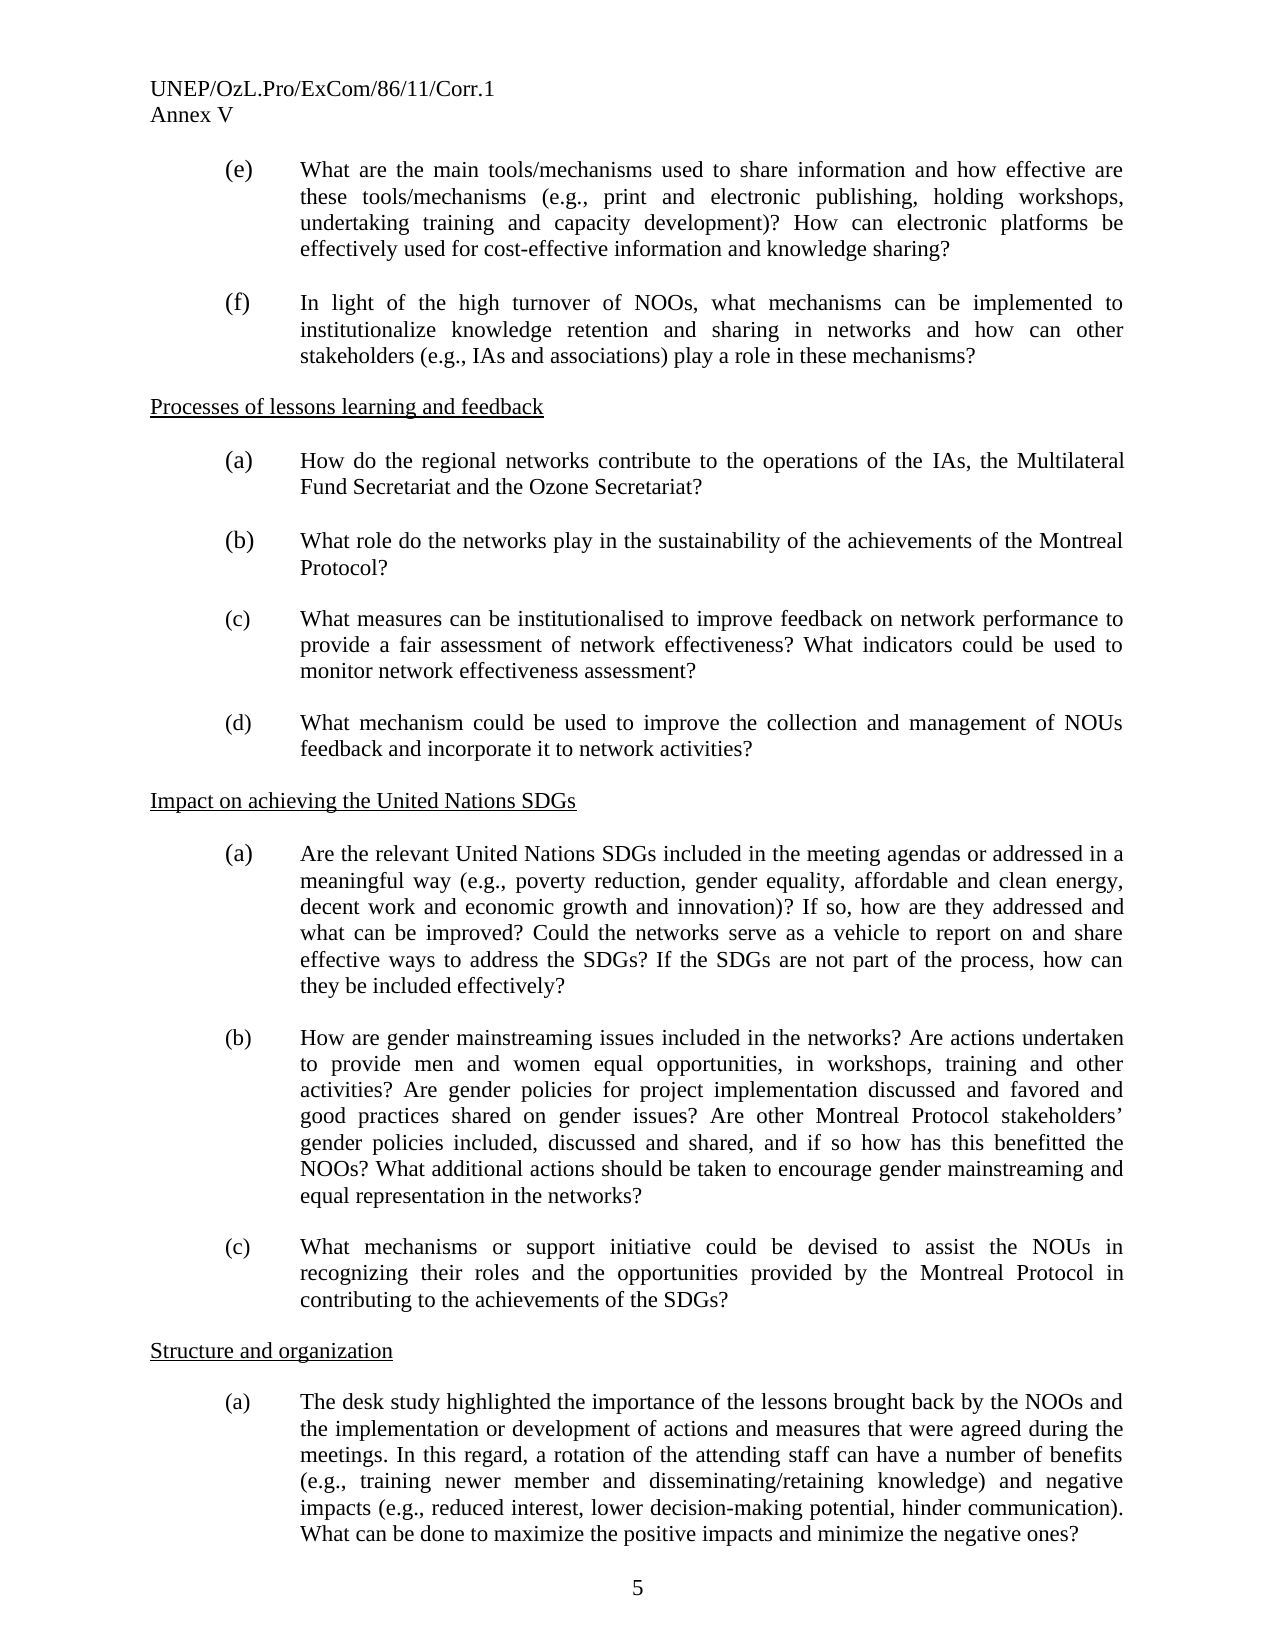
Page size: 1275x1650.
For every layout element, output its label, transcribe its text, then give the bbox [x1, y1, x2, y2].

text Processes of lessons learning and feedback [150, 393, 1125, 420]
list In light of the high turnover of NOOs, what mechanisms can be implemented to institutionalize knowledge retention and sharing in networks and how can other stakeholders (e.g., IAs and associations) play a role in these mechanisms? [225, 287, 1125, 368]
list How are gender mainstreaming issues included in the networks? Are actions undertaken to provide men and women equal opportunities, in workshops, training and other activities? Are gender policies for project implementation discussed and favored and good practices shared on gender issues? Are other Montreal Protocol stakeholders’ gender policies included, discussed and shared, and if so how has this benefitted the NOOs? What additional actions should be taken to encourage gender mainstreaming and equal representation in the networks? [225, 1023, 1125, 1208]
text Structure and organization [150, 1337, 1125, 1363]
list What mechanisms or support initiative could be devised to assist the NOUs in recognizing their roles and the opportunities provided by the Montreal Protocol in contributing to the achievements of the SDGs? [225, 1233, 1125, 1312]
list The desk study highlighted the importance of the lessons brought back by the NOOs and the implementation or development of actions and measures that were agreed during the meetings. In this regard, a rotation of the attending staff can have a number of benefits (e.g., training newer member and disseminating/retaining knowledge) and negative impacts (e.g., reduced interest, lower decision-making potential, hinder communication). What can be done to maximize the positive impacts and minimize the negative ones? [225, 1388, 1125, 1547]
text Impact on achieving the United Nations SDGs [150, 787, 1125, 813]
list How do the regional networks contribute to the operations of the IAs, the Multilateral Fund Secretariat and the Ozone Secretariat? [225, 445, 1125, 500]
list Are the relevant United Nations SDGs included in the meeting agendas or addressed in a meaningful way (e.g., poverty reduction, gender equality, affordable and clean energy, decent work and economic growth and innovation)? If so, how are they addressed and what can be improved? Could the networks serve as a vehicle to report on and share effective ways to address the SDGs? If the SDGs are not part of the process, how can they be included effectively? [225, 838, 1125, 998]
list What mechanism could be used to improve the collection and management of NOUs feedback and incorporate it to network activities? [225, 709, 1125, 762]
list What measures can be institutionalised to improve feedback on network performance to provide a fair assessment of network effectiveness? What indicators could be used to monitor network effectiveness assessment? [225, 605, 1125, 684]
list What role do the networks play in the sustainability of the achievements of the Montreal Protocol? [225, 525, 1125, 580]
list What are the main tools/mechanisms used to share information and how effective are these tools/mechanisms (e.g., print and electronic publishing, holding workshops, undertaking training and capacity development)? How can electronic platforms be effectively used for cost-effective information and knowledge sharing? [225, 154, 1125, 262]
